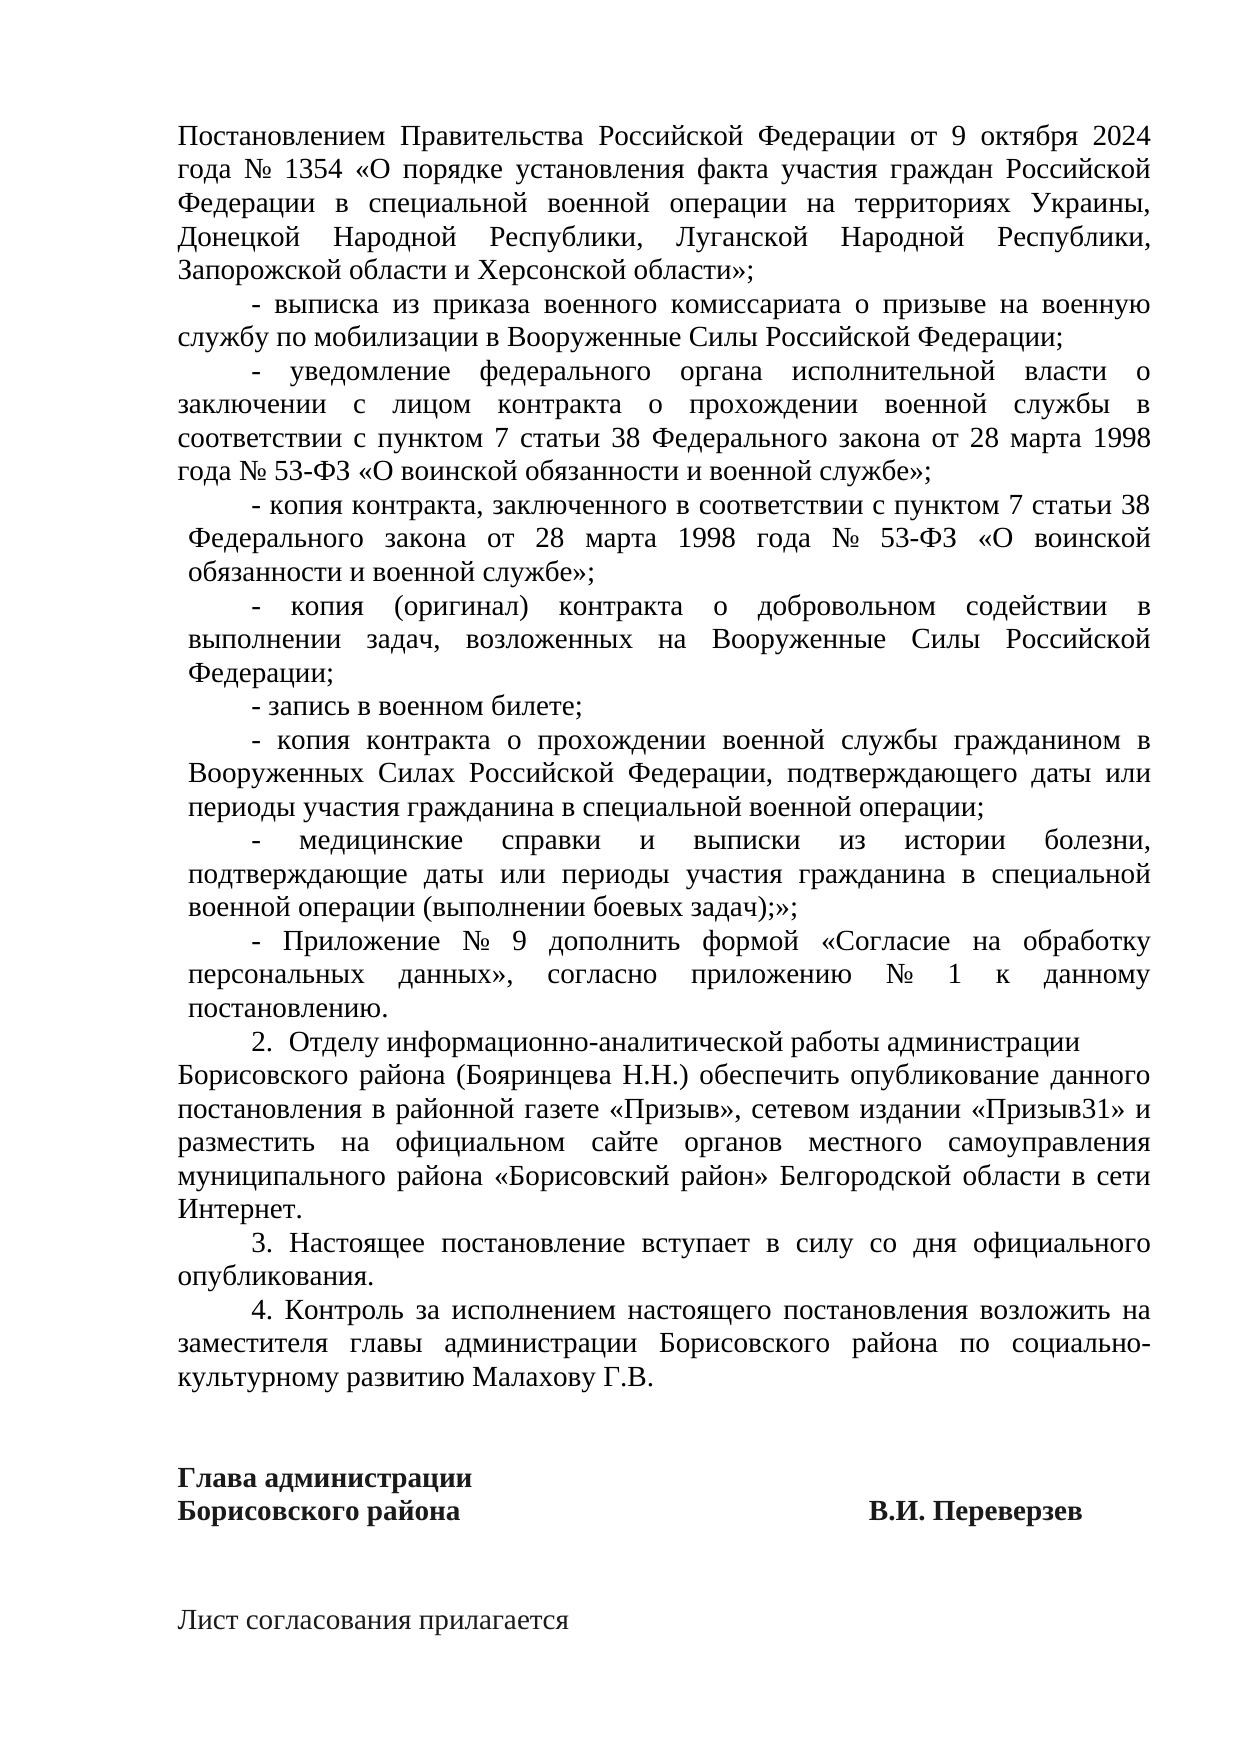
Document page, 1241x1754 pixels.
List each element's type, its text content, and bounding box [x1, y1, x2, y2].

text Борисовского района (Бояринцева Н.Н.) обеспечить опубликование данного постановления в районной газете «Призыв», сетевом издании «Призыв31» и разместить на официальном сайте органов местного самоуправления муниципального района «Борисовский район» Белгородской области в сети Интернет. [177, 1057, 1152, 1225]
list - Приложение № 9 дополнить формой «Согласие на обработку персональных данных», согласно приложению № 1 к данному постановлению. [188, 923, 1152, 1024]
list - копия (оригинал) контракта о добровольном содействии в выполнении задач, возложенных на Вооруженные Силы Российской Федерации; [188, 588, 1152, 688]
list 3. Настоящее постановление вступает в силу со дня официального опубликования. [177, 1225, 1152, 1292]
list 4. Контроль за исполнением настоящего постановления возложить на заместителя главы администрации Борисовского района по социально- культурному развитию Малахову Г.В. [177, 1292, 1152, 1393]
text Лист согласования прилагается [177, 1602, 1152, 1636]
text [177, 118, 1152, 286]
text Глава администрации Борисовского района В.И. Переверзев [177, 1460, 1152, 1527]
list Отделу информационно-аналитической работы администрации [251, 1024, 1152, 1057]
list - медицинские справки и выписки из истории болезни, подтверждающие даты или периоды участия гражданина в специальной военной операции (выполнении боевых задач);»; [188, 822, 1152, 923]
list - запись в военном билете; [188, 688, 1152, 722]
list - копия контракта, заключенного в соответствии с пунктом 7 статьи 38 Федерального закона от 28 марта 1998 года № 53-ФЗ «О воинской обязанности и военной службе»; [188, 487, 1152, 588]
text - выписка из приказа военного комиссариата о призыве на военную службу по мобилизации в Вооруженные Силы Российской Федерации; [177, 286, 1152, 353]
list - копия контракта о прохождении военной службы гражданином в Вооруженных Силах Российской Федерации, подтверждающего даты или периоды участия гражданина в специальной военной операции; [188, 722, 1152, 822]
text - уведомление федерального органа исполнительной власти о заключении с лицом контракта о прохождении военной службы в соответствии с пунктом 7 статьи 38 Федерального закона от 28 марта 1998 года № 53-ФЗ «О воинской обязанности и военной службе»; [177, 353, 1152, 487]
